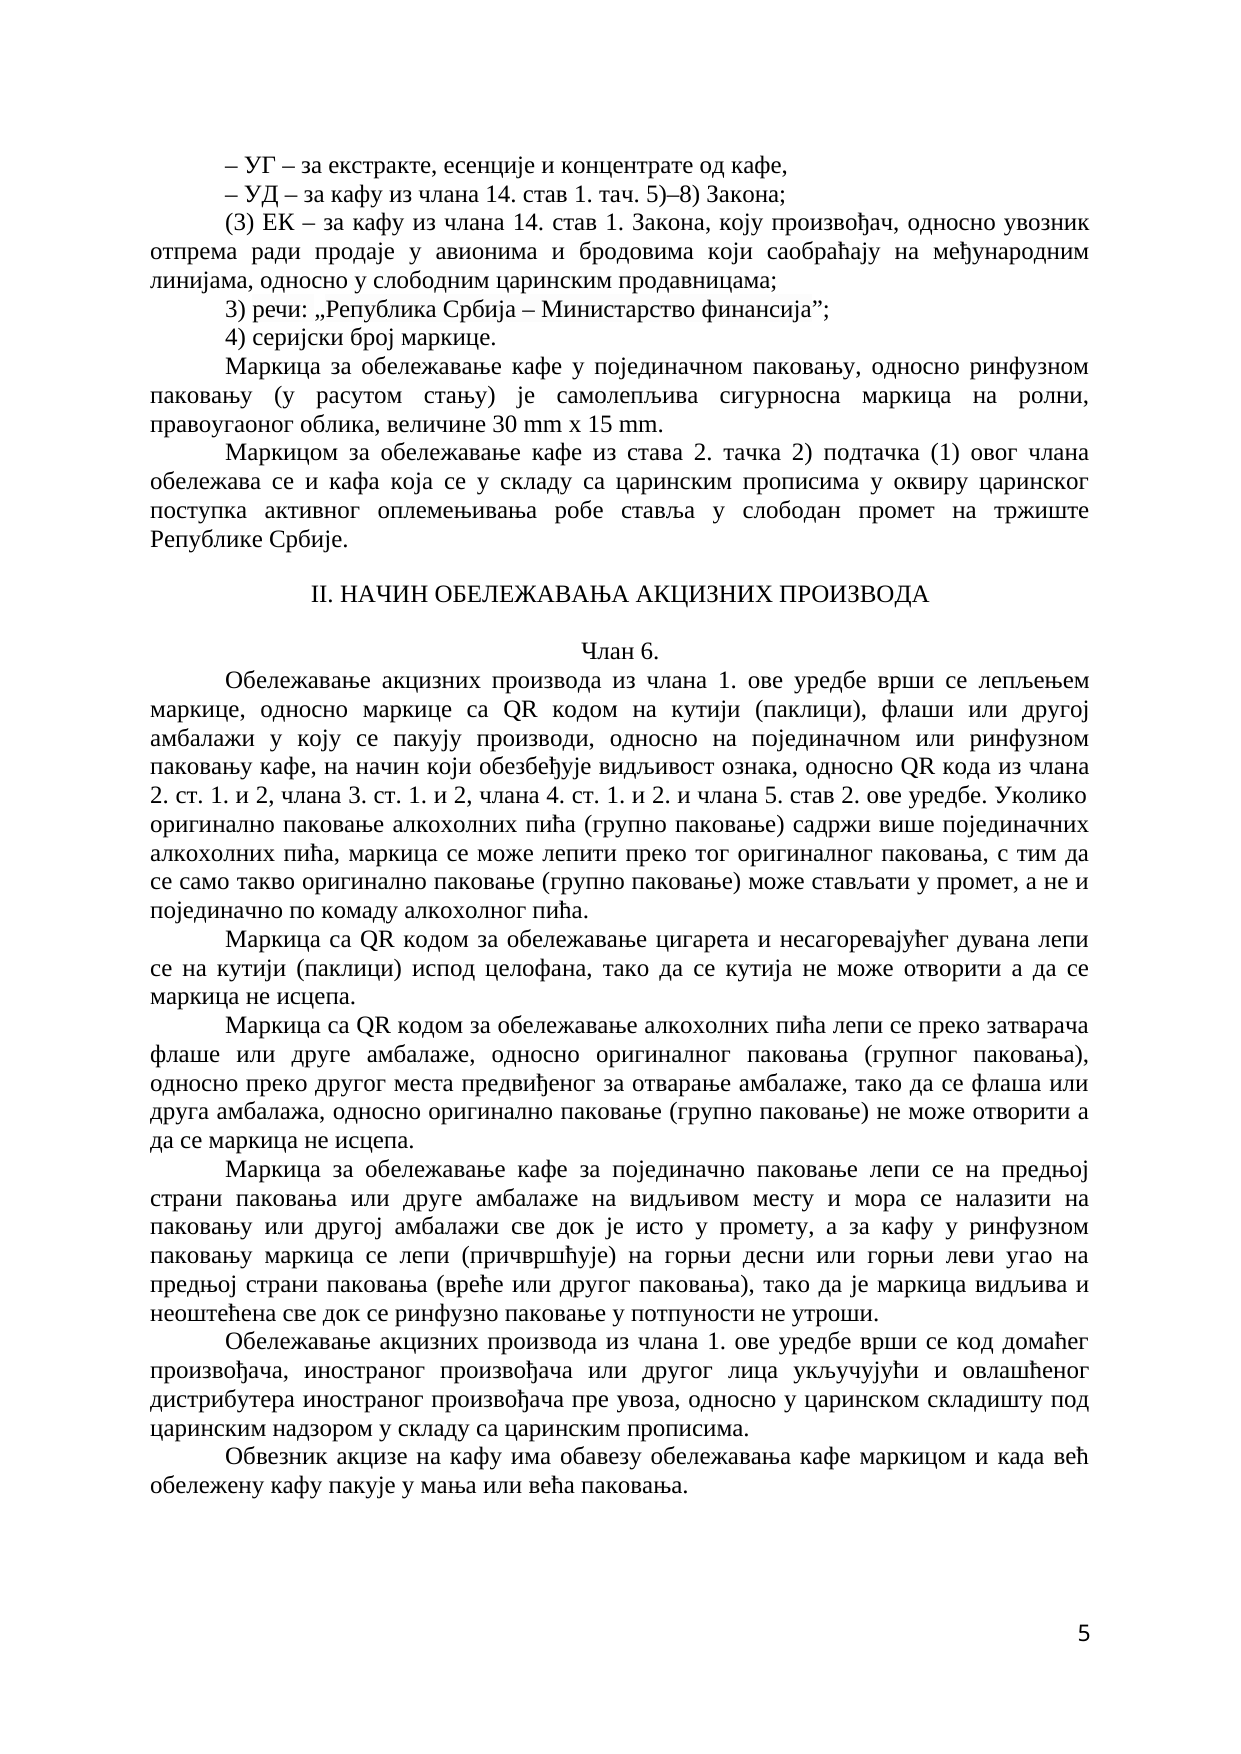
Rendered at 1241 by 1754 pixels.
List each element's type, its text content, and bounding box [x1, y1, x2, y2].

text – УГ – за екстракте, есенције и концентрате од кафе, [150, 150, 1090, 179]
text Маркицом за обележавање кафе из става 2. тачка 2) подтачка (1) овог члана обележава се и кафа која се у складу са царинским прописима у оквиру царинског поступка активног оплемењивања робе ставља у слободан промет на тржиште Републике Србије. [150, 437, 1090, 552]
text Маркица за обележавање кафе за појединачно паковање лепи се на предњој страни паковања или друге амбалаже на видљивом месту и мора се налазити на паковању или другој амбалажи све док је исто у промету, а за кафу у ринфузном паковању маркица се лепи (причвршћује) на горњи десни или горњи леви угао на предњој страни паковања (вреће или другог паковања), тако да је маркица видљива и неоштећена све док се ринфузно паковање у потпуности не утроши. [150, 1154, 1090, 1326]
text Маркица за обележавање кафе у појединачном паковању, односно ринфузном паковању (у расутом стању) је самолепљива сигурносна маркица на ролни, правоугаоног облика, величине 30 mm x 15 mm. [150, 351, 1090, 437]
text Обележавање акцизних производа из члана 1. ове уредбе врши се код домаћег произвођача, иностраног произвођача или другог лица укључујући и овлашћеног дистрибутера иностраног произвођача пре увоза, односно у царинском складишту под царинским надзором у складу са царинским прописима. [150, 1326, 1090, 1441]
text (3) ЕК – за кафу из члана 14. став 1. Закона, коју произвођач, односно увозник отпрема ради продаје у авионима и бродовима који саобраћају на међународним линијама, односно у слободним царинским продавницама; [150, 207, 1090, 294]
text Обележавање акцизних производа из члана 1. ове уредбе врши се лепљењем маркице, односно маркице са QR кодом на кутији (паклици), флаши или другој амбалажи у коју се пакују производи, односно на појединачном или ринфузном паковању кафе, на начин који обезбеђује видљивост ознака, односно QR кода из члана 2. ст. 1. и 2, члана 3. ст. 1. и 2, члана 4. ст. 1. и 2. и члана 5. став 2. ове уредбе. Уколико оригинално паковање алкохолних пића (групно паковање) садржи више појединачних алкохолних пића, маркица се може лепити преко тог оригиналног паковања, с тим да се само такво оригинално паковање (групно паковање) може стављати у промет, а не и појединачно по комаду алкохолног пића. [150, 665, 1090, 924]
text – УД – за кафу из члана 14. став 1. тач. 5)–8) Закона; [150, 179, 1090, 207]
text Обвезник акцизе на кафу има обавезу обележавања кафе маркицом и када већ обележену кафу пакује у мања или већа паковања. [150, 1441, 1090, 1499]
text 4) серијски број маркице. [150, 322, 1090, 351]
text Члан 6. [150, 636, 1090, 665]
text Маркица са QR кодом за обележавање цигарета и несагоревајућег дувана лепи се на кутији (паклици) испод целофана, тако да се кутија не може отворити а да се маркица не исцепа. [150, 924, 1090, 1010]
text Маркица са QR кодом за обележавање алкохолних пића лепи се преко затварача флаше или друге амбалаже, односно оригиналног паковања (групног паковања), односно преко другог места предвиђеног за отварање амбалаже, тако да се флаша или друга амбалажа, односно оригинално паковање (групно паковање) не може отворити а да се маркица не исцепа. [150, 1010, 1090, 1154]
text 3) речи: „Република Србија – Министарство финансија”; [812, 294, 1090, 322]
text II. НАЧИН ОБЕЛЕЖАВАЊА АКЦИЗНИХ ПРОИЗВОДА [150, 579, 1090, 608]
